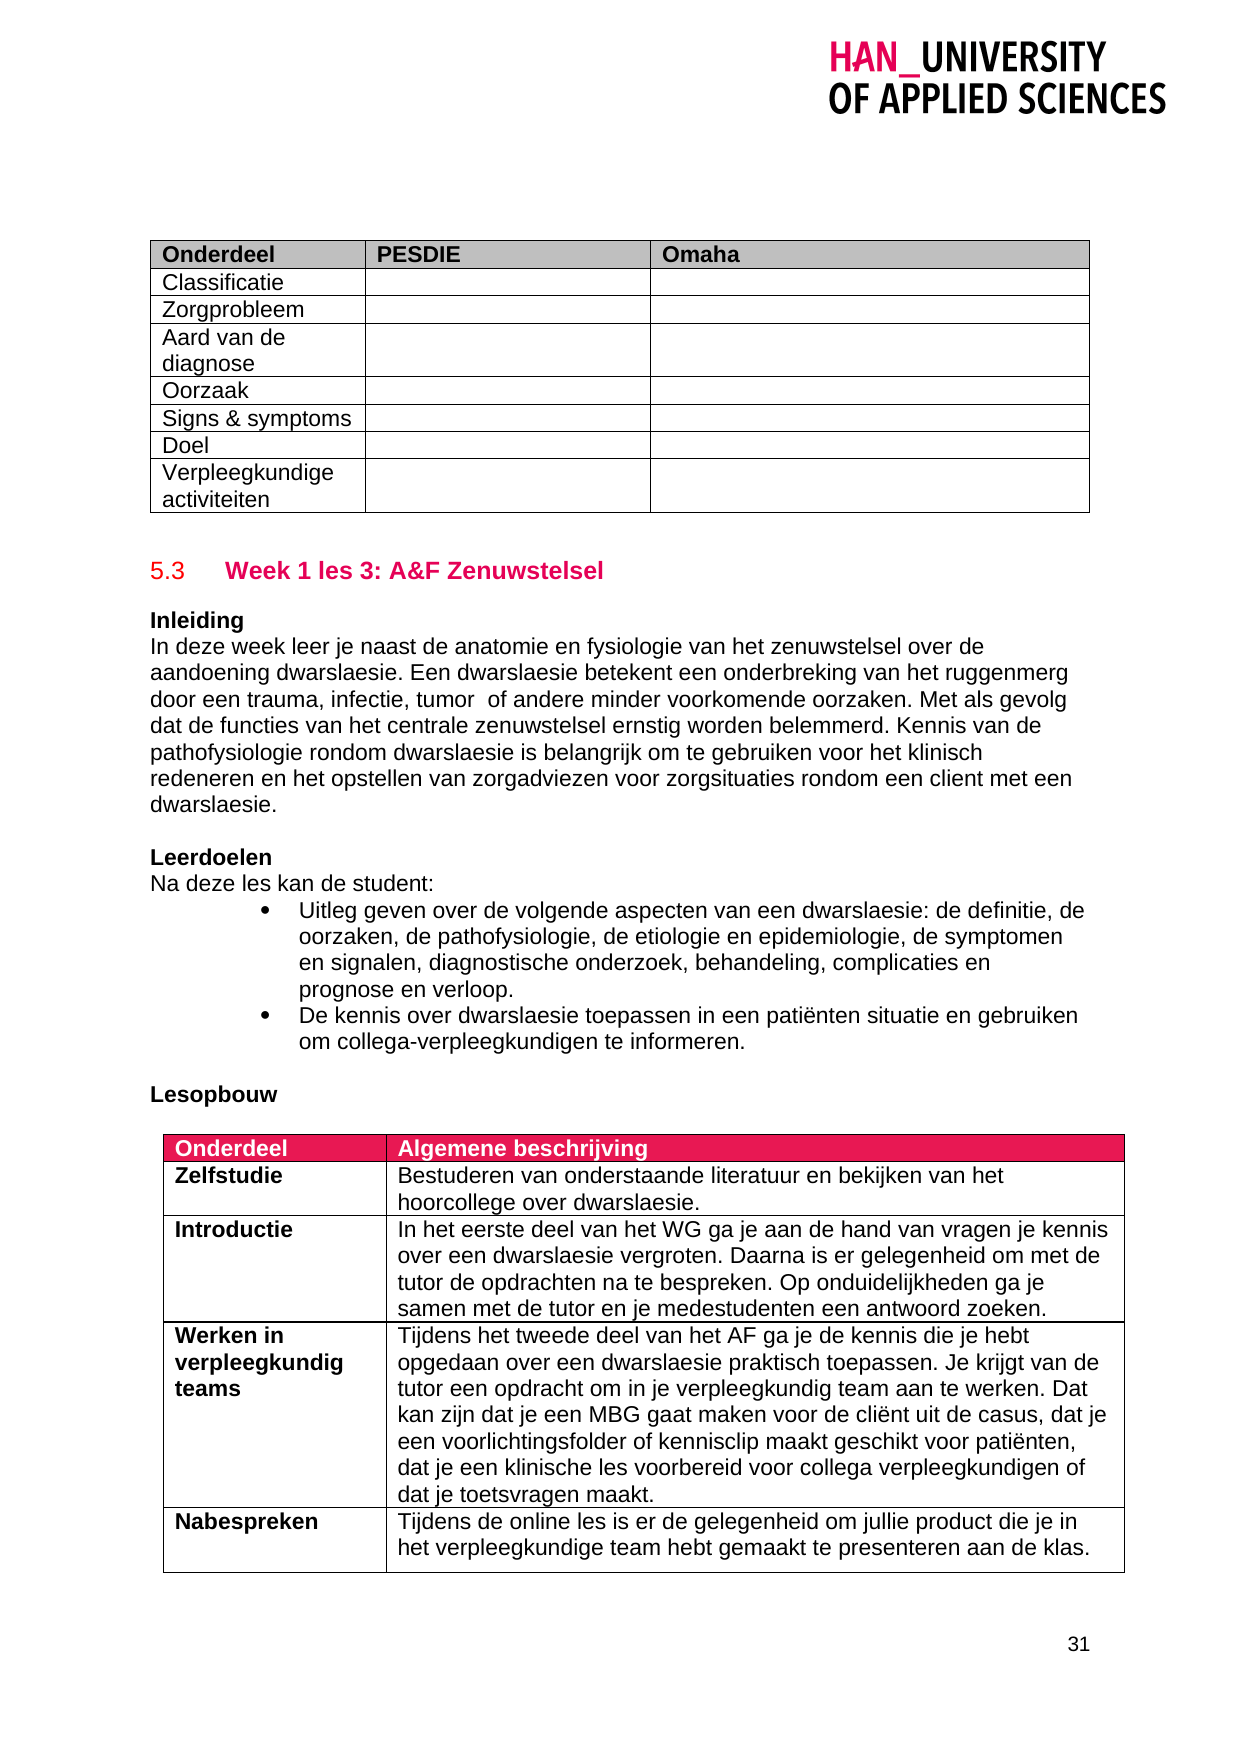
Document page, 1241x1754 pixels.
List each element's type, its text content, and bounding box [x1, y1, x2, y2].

table_header Onderdeel [151, 241, 365, 268]
table_cell Zorgprobleem [151, 296, 365, 322]
picture [0, 0, 1241, 212]
table_cell Classificatie [151, 269, 365, 295]
table_cell [651, 432, 1089, 458]
text Leerdoelen [150, 844, 1090, 870]
table_cell [366, 459, 650, 512]
table_header Onderdeel [164, 1135, 386, 1161]
table_header PESDIE [366, 241, 650, 268]
table_cell [366, 296, 650, 322]
subtitle Week 1 les 3: A&F Zenuwstelsel [107, 556, 1090, 584]
table_cell [366, 405, 650, 431]
text Na deze les kan de student: [150, 870, 1090, 897]
text In deze week leer je naast de anatomie en fysiologie van het zenuwstelsel over de aandoening dwarslaesie. Een dwarslaesie betekent een onderbreking van het ruggenmerg door een trauma, infectie, tumor of andere minder voorkomende oorzaken. Met als gevolg dat de functies van het centrale zenuwstelsel ernstig worden belemmerd. Kennis van de pathofysiologie rondom dwarslaesie is belangrijk om te gebruiken voor het klinisch redeneren en het opstellen van zorgadviezen voor zorgsituaties rondom een client met een dwarslaesie. [150, 633, 1090, 817]
table_cell Aard van de diagnose [151, 324, 365, 376]
table_cell In het eerste deel van het WG ga je aan de hand van vragen je kennis over een dwarslaesie vergroten. Daarna is er gelegenheid om met de tutor de opdrachten na te bespreken. Op onduidelijkheden ga je samen met de tutor en je medestudenten een antwoord zoeken. [387, 1216, 1124, 1321]
table_cell Verpleegkundige activiteiten [151, 459, 365, 512]
table_cell [366, 324, 650, 376]
table_cell [366, 377, 650, 403]
table_cell [651, 296, 1089, 322]
table_cell Tijdens de online les is er de gelegenheid om jullie product die je in het verpleegkundige team hebt gemaakt te presenteren aan de klas. [387, 1508, 1124, 1572]
table_cell [651, 405, 1089, 431]
table_cell [651, 269, 1089, 295]
text Lesopbouw [150, 1081, 1090, 1107]
table_cell [651, 324, 1089, 376]
table_cell [366, 269, 650, 295]
table_cell Doel [151, 432, 365, 458]
table_cell Oorzaak [151, 377, 365, 403]
table_cell [651, 459, 1089, 512]
table_cell [366, 432, 650, 458]
table_cell Zelfstudie [164, 1162, 386, 1215]
list Uitleg geven over de volgende aspecten van een dwarslaesie: de definitie, de oorzaken, de pathofysiologie, de etiologie en epidemiologie, de symptomen en signalen, diagnostische onderzoek, behandeling, complicaties en prognose en verloop. [261, 897, 1090, 1002]
table_cell Nabespreken [164, 1508, 386, 1572]
list De kennis over dwarslaesie toepassen in een patiënten situatie en gebruiken om collega-verpleegkundigen te informeren. [261, 1002, 1090, 1055]
table_header Algemene beschrijving [387, 1135, 1124, 1161]
table_cell Introductie [164, 1216, 386, 1321]
table_header Omaha [651, 241, 1089, 268]
table_cell Bestuderen van onderstaande literatuur en bekijken van het hoorcollege over dwarslaesie. [387, 1162, 1124, 1215]
table_cell Werken in verpleegkundig teams [164, 1323, 386, 1507]
table_cell Tijdens het tweede deel van het AF ga je de kennis die je hebt opgedaan over een dwarslaesie praktisch toepassen. Je krijgt van de tutor een opdracht om in je verpleegkundig team aan te werken. Dat kan zijn dat je een MBG gaat maken voor de cliënt uit de casus, dat je een voorlichtingsfolder of kennisclip maakt geschikt voor patiënten, dat je een klinische les voorbereid voor collega verpleegkundigen of dat je toetsvragen maakt. [387, 1323, 1124, 1507]
table_cell Signs & symptoms [151, 405, 365, 431]
table_cell [651, 377, 1089, 403]
text Inleiding [150, 607, 1090, 633]
